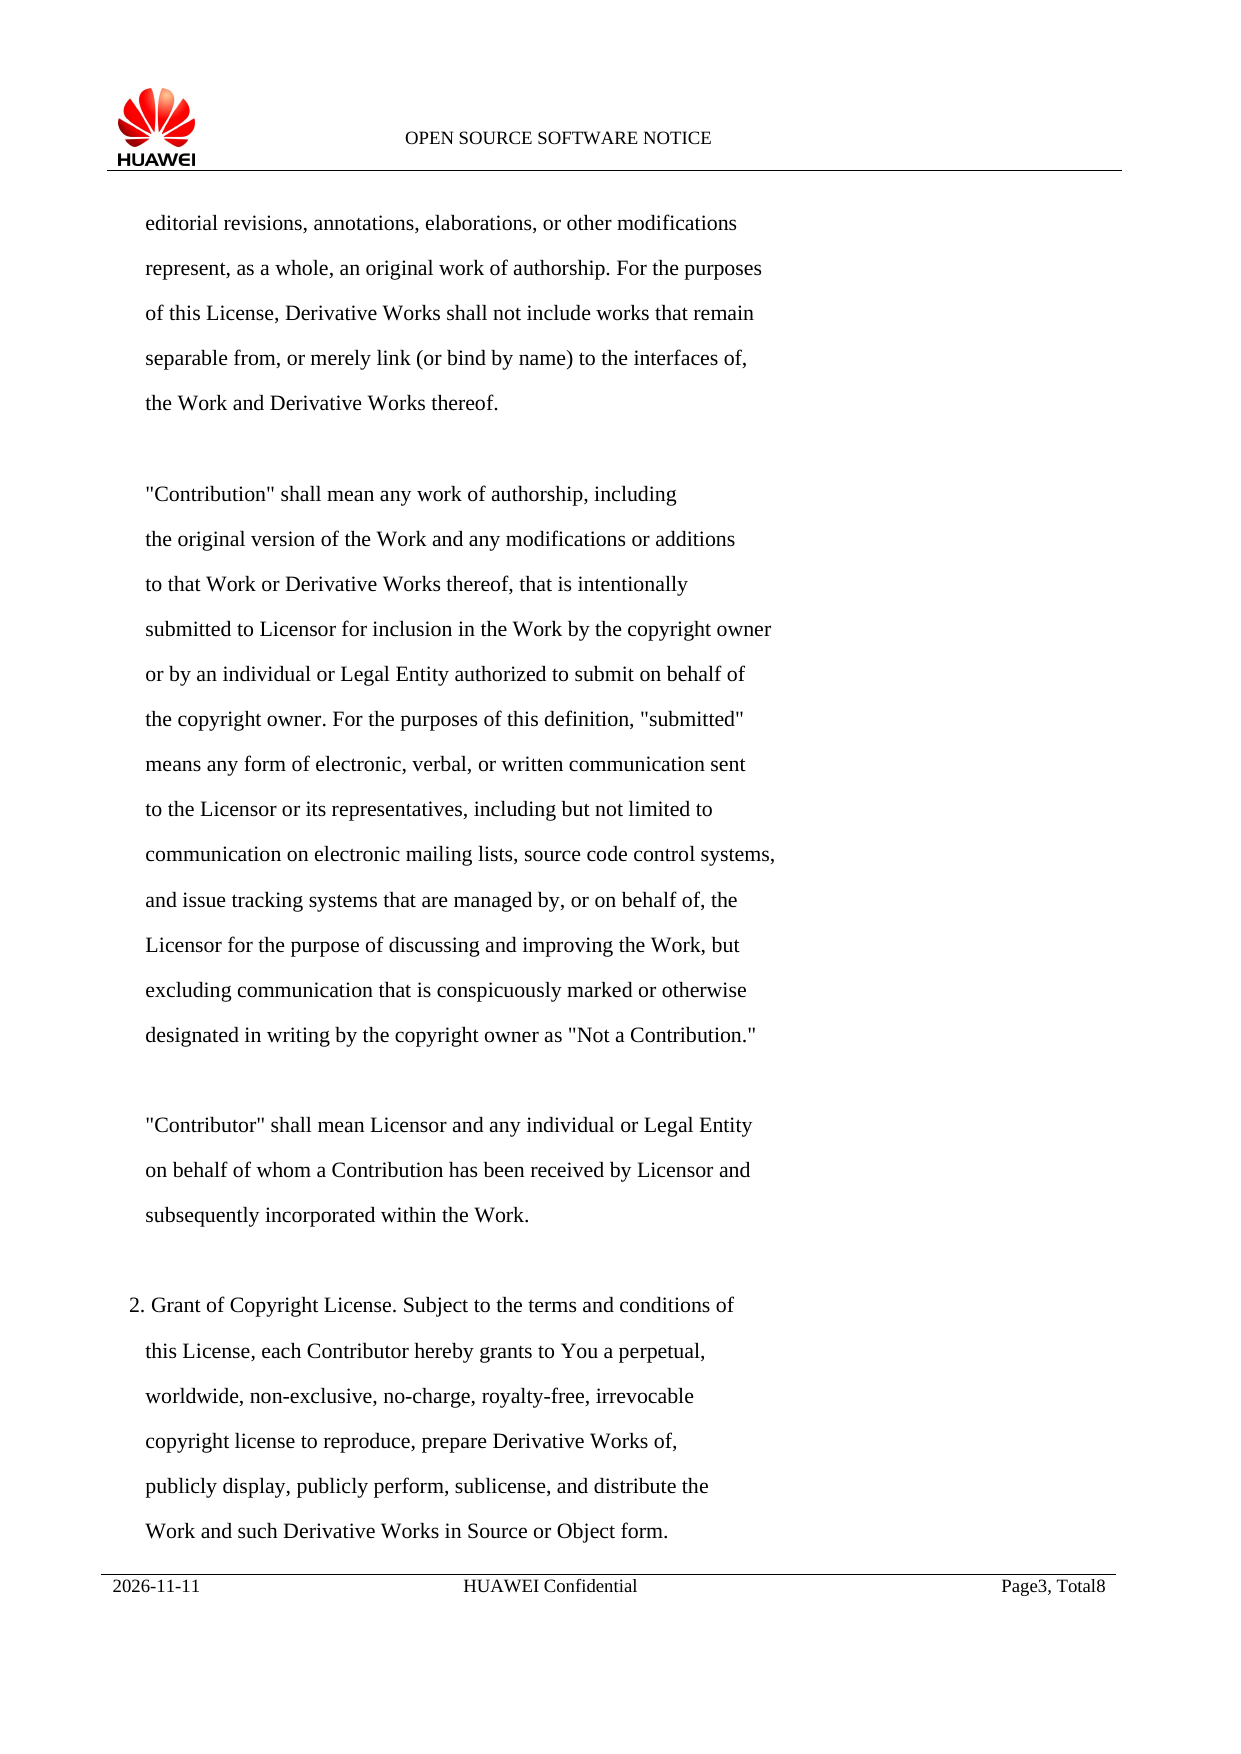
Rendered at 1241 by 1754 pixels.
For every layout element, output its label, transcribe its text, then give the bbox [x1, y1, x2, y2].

text designated in writing by the copyright owner as "Not a Contribution." [112, 1018, 1128, 1051]
text the copyright owner. For the purposes of this definition, "submitted" [112, 702, 1128, 735]
text this License, each Contributor hereby grants to You a perpetual, [112, 1334, 1128, 1366]
text communication on electronic mailing lists, source code control systems, [112, 838, 1128, 870]
text separable from, or merely link (or bind by name) to the interfaces of, [112, 342, 1128, 374]
text means any form of electronic, verbal, or written communication sent [112, 748, 1128, 780]
picture [118, 88, 195, 166]
text or by an individual or Legal Entity authorized to submit on behalf of [112, 657, 1128, 690]
text 2. Grant of Copyright License. Subject to the terms and conditions of [112, 1289, 1128, 1321]
text submitted to Licensor for inclusion in the Work by the copyright owner [112, 612, 1128, 645]
text copyright license to reproduce, prepare Derivative Works of, [112, 1424, 1128, 1457]
text on behalf of whom a Contribution has been received by Licensor and [112, 1153, 1128, 1186]
text subsequently incorporated within the Work. [112, 1199, 1128, 1231]
text and issue tracking systems that are managed by, or on behalf of, the [112, 883, 1128, 915]
text excluding communication that is conspicuously marked or otherwise [112, 973, 1128, 1006]
text represent, as a whole, an original work of authorship. For the purposes [112, 251, 1128, 284]
text "Contributor" shall mean Licensor and any individual or Legal Entity [112, 1108, 1128, 1141]
text Work and such Derivative Works in Source or Object form. [112, 1514, 1128, 1547]
text "Contribution" shall mean any work of authorship, including [112, 477, 1128, 509]
text the original version of the Work and any modifications or additions [112, 522, 1128, 554]
text to that Work or Derivative Works thereof, that is intentionally [112, 567, 1128, 600]
text the Work and Derivative Works thereof. [112, 387, 1128, 419]
text of this License, Derivative Works shall not include works that remain [112, 297, 1128, 329]
text to the Licensor or its representatives, including but not limited to [112, 793, 1128, 825]
text publicly display, publicly perform, sublicense, and distribute the [112, 1469, 1128, 1502]
text worldwide, non-exclusive, no-charge, royalty-free, irrevocable [112, 1379, 1128, 1412]
text Licensor for the purpose of discussing and improving the Work, but [112, 928, 1128, 961]
text editorial revisions, annotations, elaborations, or other modifications [112, 206, 1128, 239]
